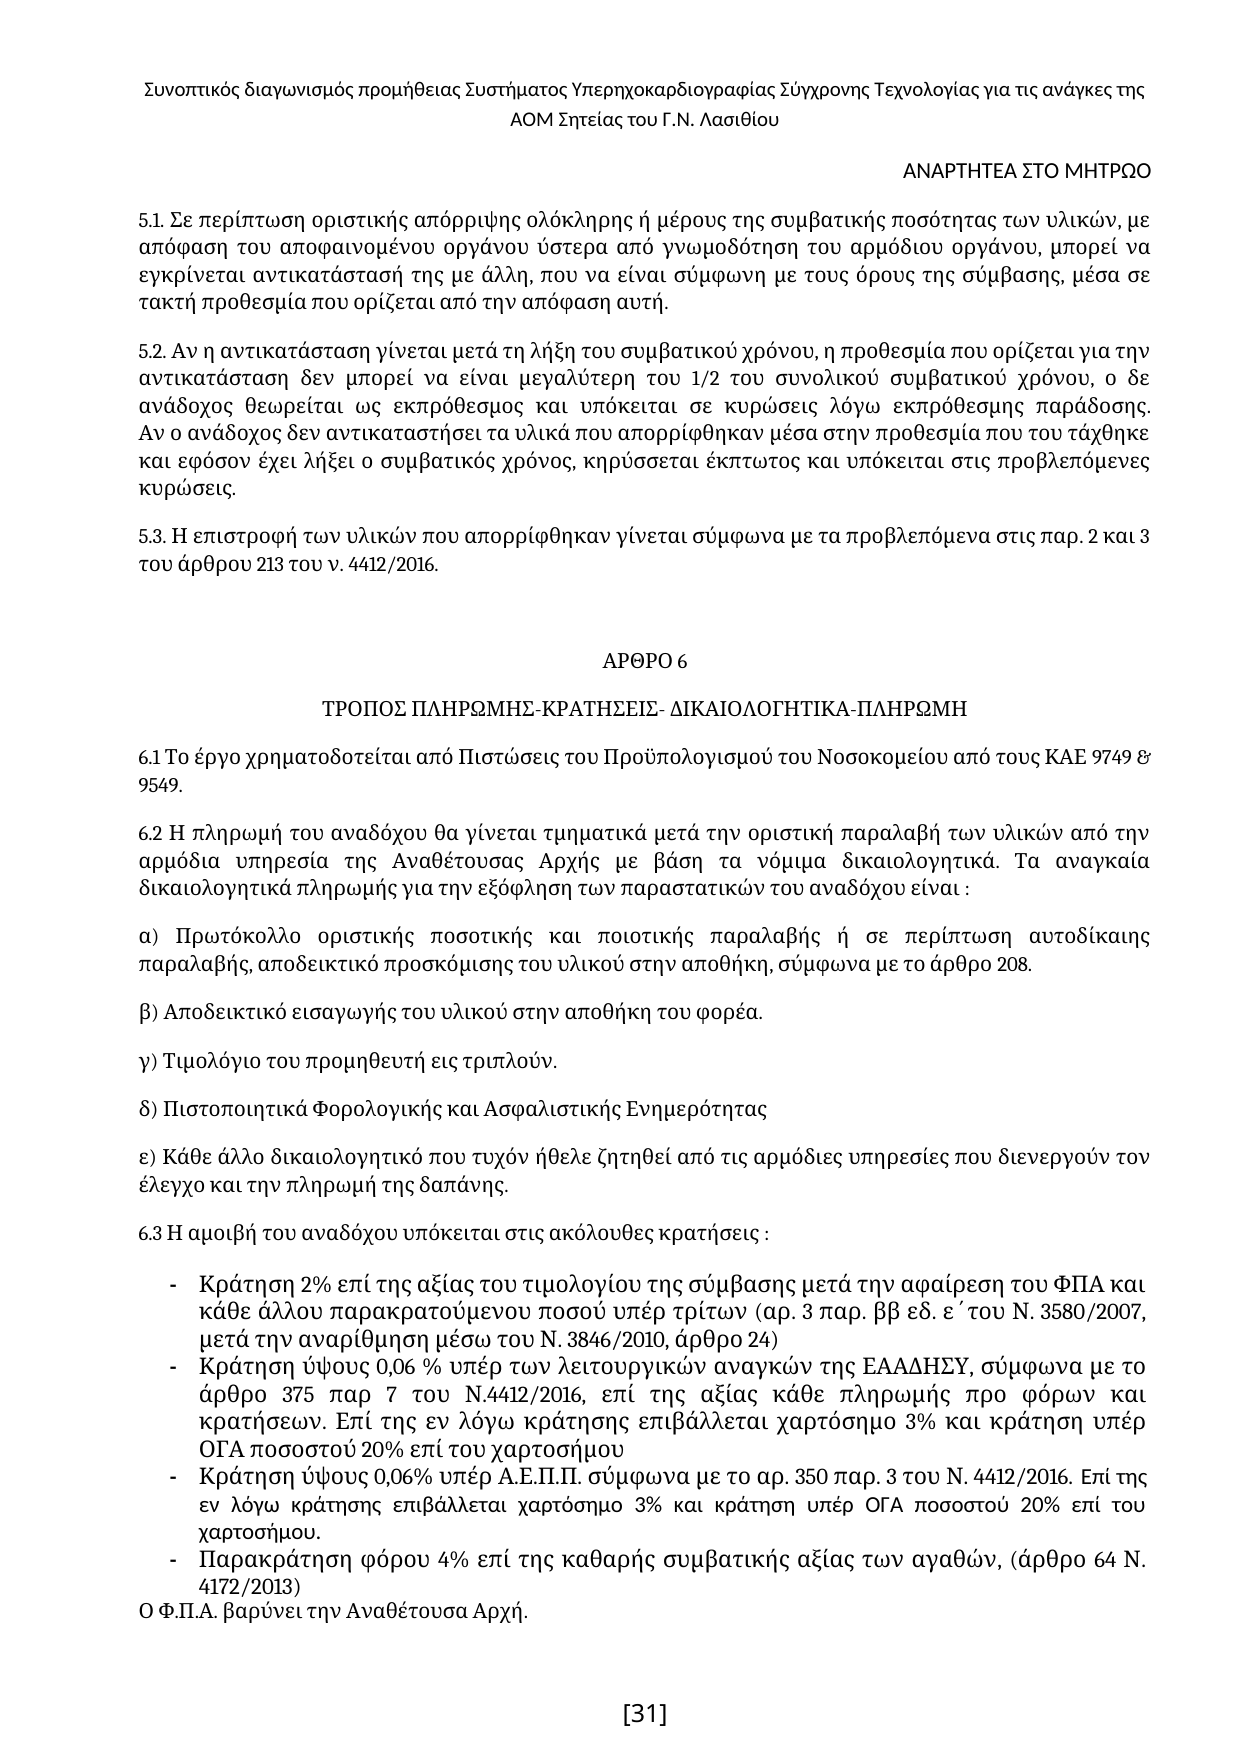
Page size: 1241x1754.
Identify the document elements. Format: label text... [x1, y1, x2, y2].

text α) Πρωτόκολλο οριστικής ποσοτικής και ποιοτικής παραλαβής ή σε περίπτωση αυτοδίκαιης παραλαβής, αποδεικτικό προσκόμισης του υλικού στην αποθήκη, σύμφωνα με το άρθρο 208. [138, 925, 1151, 977]
text β) Αποδεικτικό εισαγωγής του υλικού στην αποθήκη του φορέα. [138, 1001, 1151, 1025]
text 6.3 Η αμοιβή του αναδόχου υπόκειται στις ακόλουθες κρατήσεις : [138, 1222, 1151, 1246]
list Κράτηση ύψους 0,06 % υπέρ των λειτουργικών αναγκών της ΕΑΑΔΗΣΥ, σύμφωνα με το άρθρο 375 παρ 7 του Ν.4412/2016, επί της αξίας κάθε πληρωμής προ φόρων και κρατήσεων. Επί της εν λόγω κράτησης επιβάλλεται χαρτόσημο 3% και κράτηση υπέρ ΟΓΑ ποσοστού 20% επί του χαρτοσήμου [169, 1353, 1147, 1463]
text ΑΡΘΡΟ 6 [138, 649, 1151, 673]
list Κράτηση 2% επί της αξίας του τιμολογίου της σύμβασης μετά την αφαίρεση του ΦΠΑ και κάθε άλλου παρακρατούμενου ποσού υπέρ τρίτων (αρ. 3 παρ. ββ εδ. ε΄του Ν. 3580/2007, μετά την αναρίθμηση μέσω του Ν. 3846/2010, άρθρο 24) [169, 1270, 1147, 1353]
list Παρακράτηση φόρου 4% επί της καθαρής συμβατικής αξίας των αγαθών, (άρθρο 64 Ν. 4172/2013) [169, 1545, 1147, 1600]
list Κράτηση ύψους 0,06% υπέρ Α.Ε.Π.Π. σύμφωνα με το αρ. 350 παρ. 3 του Ν. 4412/2016. Επί της εν λόγω κράτησης επιβάλλεται χαρτόσημο 3% και κράτηση υπέρ ΟΓΑ ποσοστού 20% επί του χαρτοσήμου. [169, 1463, 1147, 1545]
text 6.1 Το έργο χρηματοδοτείται από Πιστώσεις του Προϋπολογισμού του Νοσοκομείου από τους ΚΑΕ 9749 & 9549. [138, 746, 1151, 797]
text Ο Φ.Π.Α. βαρύνει την Αναθέτουσα Αρχή. [138, 1600, 1151, 1624]
text 5.2. Αν η αντικατάσταση γίνεται μετά τη λήξη του συμβατικού χρόνου, η προθεσμία που ορίζεται για την αντικατάσταση δεν μπορεί να είναι μεγαλύτερη του 1/2 του συνολικού συμβατικού χρόνου, ο δε ανάδοχος θεωρείται ως εκπρόθεσμος και υπόκειται σε κυρώσεις λόγω εκπρόθεσμης παράδοσης. Αν ο ανάδοχος δεν αντικαταστήσει τα υλικά που απορρίφθηκαν μέσα στην προθεσμία που του τάχθηκε και εφόσον έχει λήξει ο συμβατικός χρόνος, κηρύσσεται έκπτωτος και υπόκειται στις προβλεπόμενες κυρώσεις. [138, 339, 1151, 501]
text 5.1. Σε περίπτωση οριστικής απόρριψης ολόκληρης ή μέρους της συμβατικής ποσότητας των υλικών, με απόφαση του αποφαινομένου οργάνου ύστερα από γνωμοδότηση του αρμόδιου οργάνου, μπορεί να εγκρίνεται αντικατάστασή της με άλλη, που να είναι σύμφωνη με τους όρους της σύμβασης, μέσα σε τακτή προθεσμία που ορίζεται από την απόφαση αυτή. [138, 208, 1151, 315]
text ε) Κάθε άλλο δικαιολογητικό που τυχόν ήθελε ζητηθεί από τις αρμόδιες υπηρεσίες που διενεργούν τον έλεγχο και την πληρωμή της δαπάνης. [138, 1146, 1151, 1197]
text γ) Τιμολόγιο του προμηθευτή εις τριπλούν. [138, 1049, 1151, 1073]
text 5.3. Η επιστροφή των υλικών που απορρίφθηκαν γίνεται σύμφωνα με τα προβλεπόμενα στις παρ. 2 και 3 του άρθρου 213 του ν. 4412/2016. [138, 525, 1151, 577]
text δ) Πιστοποιητικά Φορολογικής και Ασφαλιστικής Ενημερότητας [138, 1098, 1151, 1122]
text ΤΡΟΠΟΣ ΠΛΗΡΩΜΗΣ-ΚΡΑΤΗΣΕΙΣ- ΔΙΚΑΙΟΛΟΓΗΤΙΚΑ-ΠΛΗΡΩΜΗ [138, 698, 1151, 722]
text 6.2 Η πληρωμή του αναδόχου θα γίνεται τμηματικά μετά την οριστική παραλαβή των υλικών από την αρμόδια υπηρεσία της Αναθέτουσας Αρχής με βάση τα νόμιμα δικαιολογητικά. Τα αναγκαία δικαιολογητικά πληρωμής για την εξόφληση των παραστατικών του αναδόχου είναι : [138, 822, 1151, 901]
